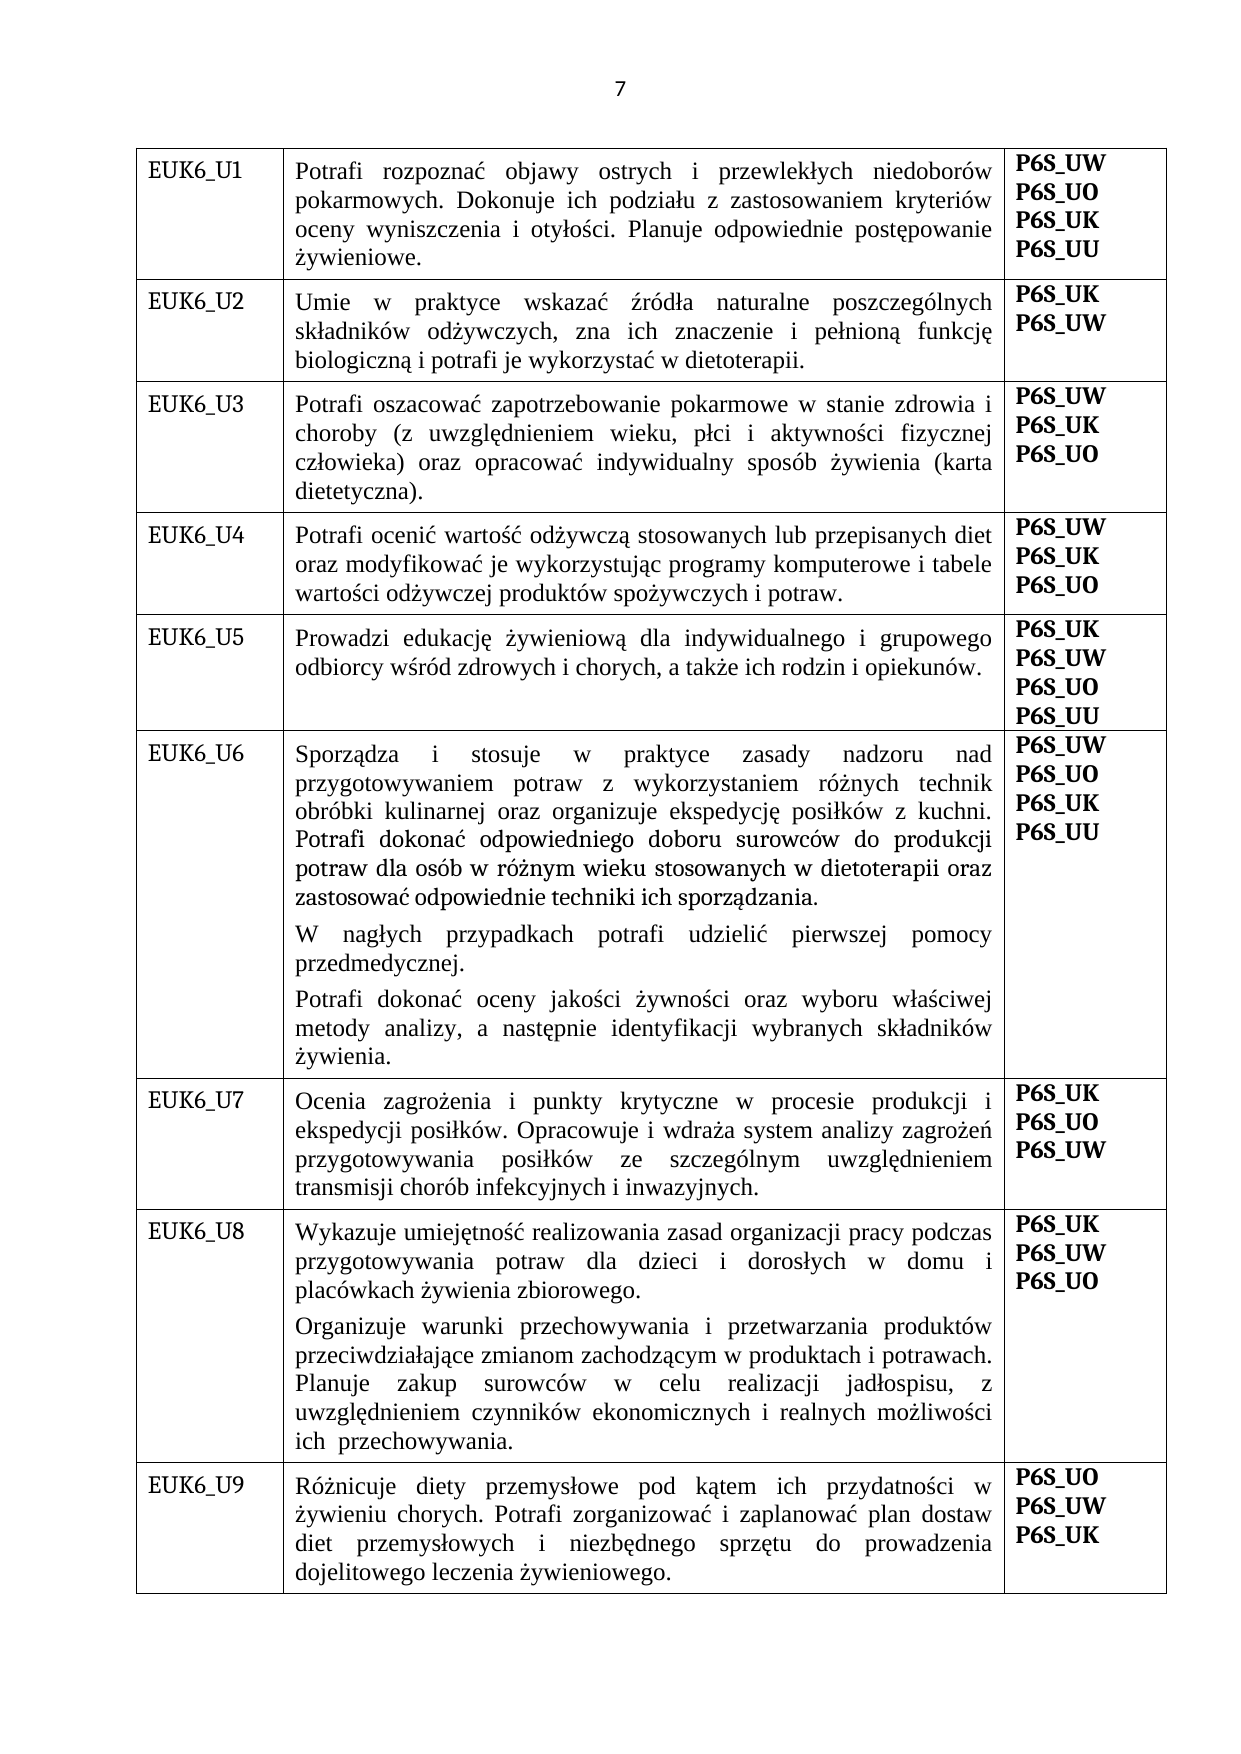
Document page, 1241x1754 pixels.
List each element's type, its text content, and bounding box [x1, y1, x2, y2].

table_cell EUK6_U9 [137, 1463, 283, 1593]
table_cell Różnicuje diety przemysłowe pod kątem ich przydatności w żywieniu chorych. Potrafi zorganizować i zaplanować plan dostaw diet przemysłowych i niezbędnego sprzętu do prowadzenia dojelitowego leczenia żywieniowego. [284, 1463, 1004, 1593]
table_cell P6S_UK P6S_UW [1005, 280, 1166, 381]
table_cell Potrafi oszacować zapotrzebowanie pokarmowe w stanie zdrowia i choroby (z uwzględnieniem wieku, płci i aktywności fizycznej człowieka) oraz opracować indywidualny sposób żywienia (karta dietetyczna). [284, 382, 1004, 512]
table_cell P6S_UO P6S_UW P6S_UK [1005, 1463, 1166, 1593]
table_cell P6S_UK P6S_UO P6S_UW [1005, 1079, 1166, 1209]
table_cell EUK6_U8 [137, 1210, 283, 1462]
table_cell EUK6_U7 [137, 1079, 283, 1209]
table_cell EUK6_U5 [137, 615, 283, 730]
table_cell Potrafi rozpoznać objawy ostrych i przewlekłych niedoborów pokarmowych. Dokonuje ich podziału z zastosowaniem kryteriów oceny wyniszczenia i otyłości. Planuje odpowiednie postępowanie żywieniowe. [284, 149, 1004, 279]
table_cell Potrafi ocenić wartość odżywczą stosowanych lub przepisanych diet oraz modyfikować je wykorzystując programy komputerowe i tabele wartości odżywczej produktów spożywczych i potraw. [284, 513, 1004, 614]
table_cell Sporządza i stosuje w praktyce zasady nadzoru nad przygotowywaniem potraw z wykorzystaniem różnych technik obróbki kulinarnej oraz organizuje ekspedycję posiłków z kuchni. Potrafi dokonać odpowiedniego doboru surowców do produkcji potraw dla osób w różnym wieku stosowanych w dietoterapii oraz zastosować odpowiednie techniki ich sporządzania. W nagłych przypadkach potrafi udzielić pierwszej pomocy przedmedycznej. Potrafi dokonać oceny jakości żywności oraz wyboru właściwej metody analizy, a następnie identyfikacji wybranych składników żywienia. [284, 731, 1004, 1078]
table_cell EUK6_U1 [137, 149, 283, 279]
table_cell Umie w praktyce wskazać źródła naturalne poszczególnych składników odżywczych, zna ich znaczenie i pełnioną funkcję biologiczną i potrafi je wykorzystać w dietoterapii. [284, 280, 1004, 381]
table_cell P6S_UW P6S_UO P6S_UK P6S_UU [1005, 149, 1166, 279]
table_cell P6S_UK P6S_UW P6S_UO P6S_UU [1005, 615, 1166, 730]
table_cell P6S_UW P6S_UO P6S_UK P6S_UU [1005, 731, 1166, 1078]
table_cell P6S_UW P6S_UK P6S_UO [1005, 382, 1166, 512]
table_cell EUK6_U4 [137, 513, 283, 614]
table_cell EUK6_U3 [137, 382, 283, 512]
table_cell P6S_UK P6S_UW P6S_UO [1005, 1210, 1166, 1462]
table_cell P6S_UW P6S_UK P6S_UO [1005, 513, 1166, 614]
table_cell Wykazuje umiejętność realizowania zasad organizacji pracy podczas przygotowywania potraw dla dzieci i dorosłych w domu i placówkach żywienia zbiorowego. Organizuje warunki przechowywania i przetwarzania produktów przeciwdziałające zmianom zachodzącym w produktach i potrawach. Planuje zakup surowców w celu realizacji jadłospisu, z uwzględnieniem czynników ekonomicznych i realnych możliwości ich przechowywania. [284, 1210, 1004, 1462]
table_cell Ocenia zagrożenia i punkty krytyczne w procesie produkcji i ekspedycji posiłków. Opracowuje i wdraża system analizy zagrożeń przygotowywania posiłków ze szczególnym uwzględnieniem transmisji chorób infekcyjnych i inwazyjnych. [284, 1079, 1004, 1209]
table_cell Prowadzi edukację żywieniową dla indywidualnego i grupowego odbiorcy wśród zdrowych i chorych, a także ich rodzin i opiekunów. [284, 615, 1004, 730]
table_cell EUK6_U2 [137, 280, 283, 381]
table_cell EUK6_U6 [137, 731, 283, 1078]
